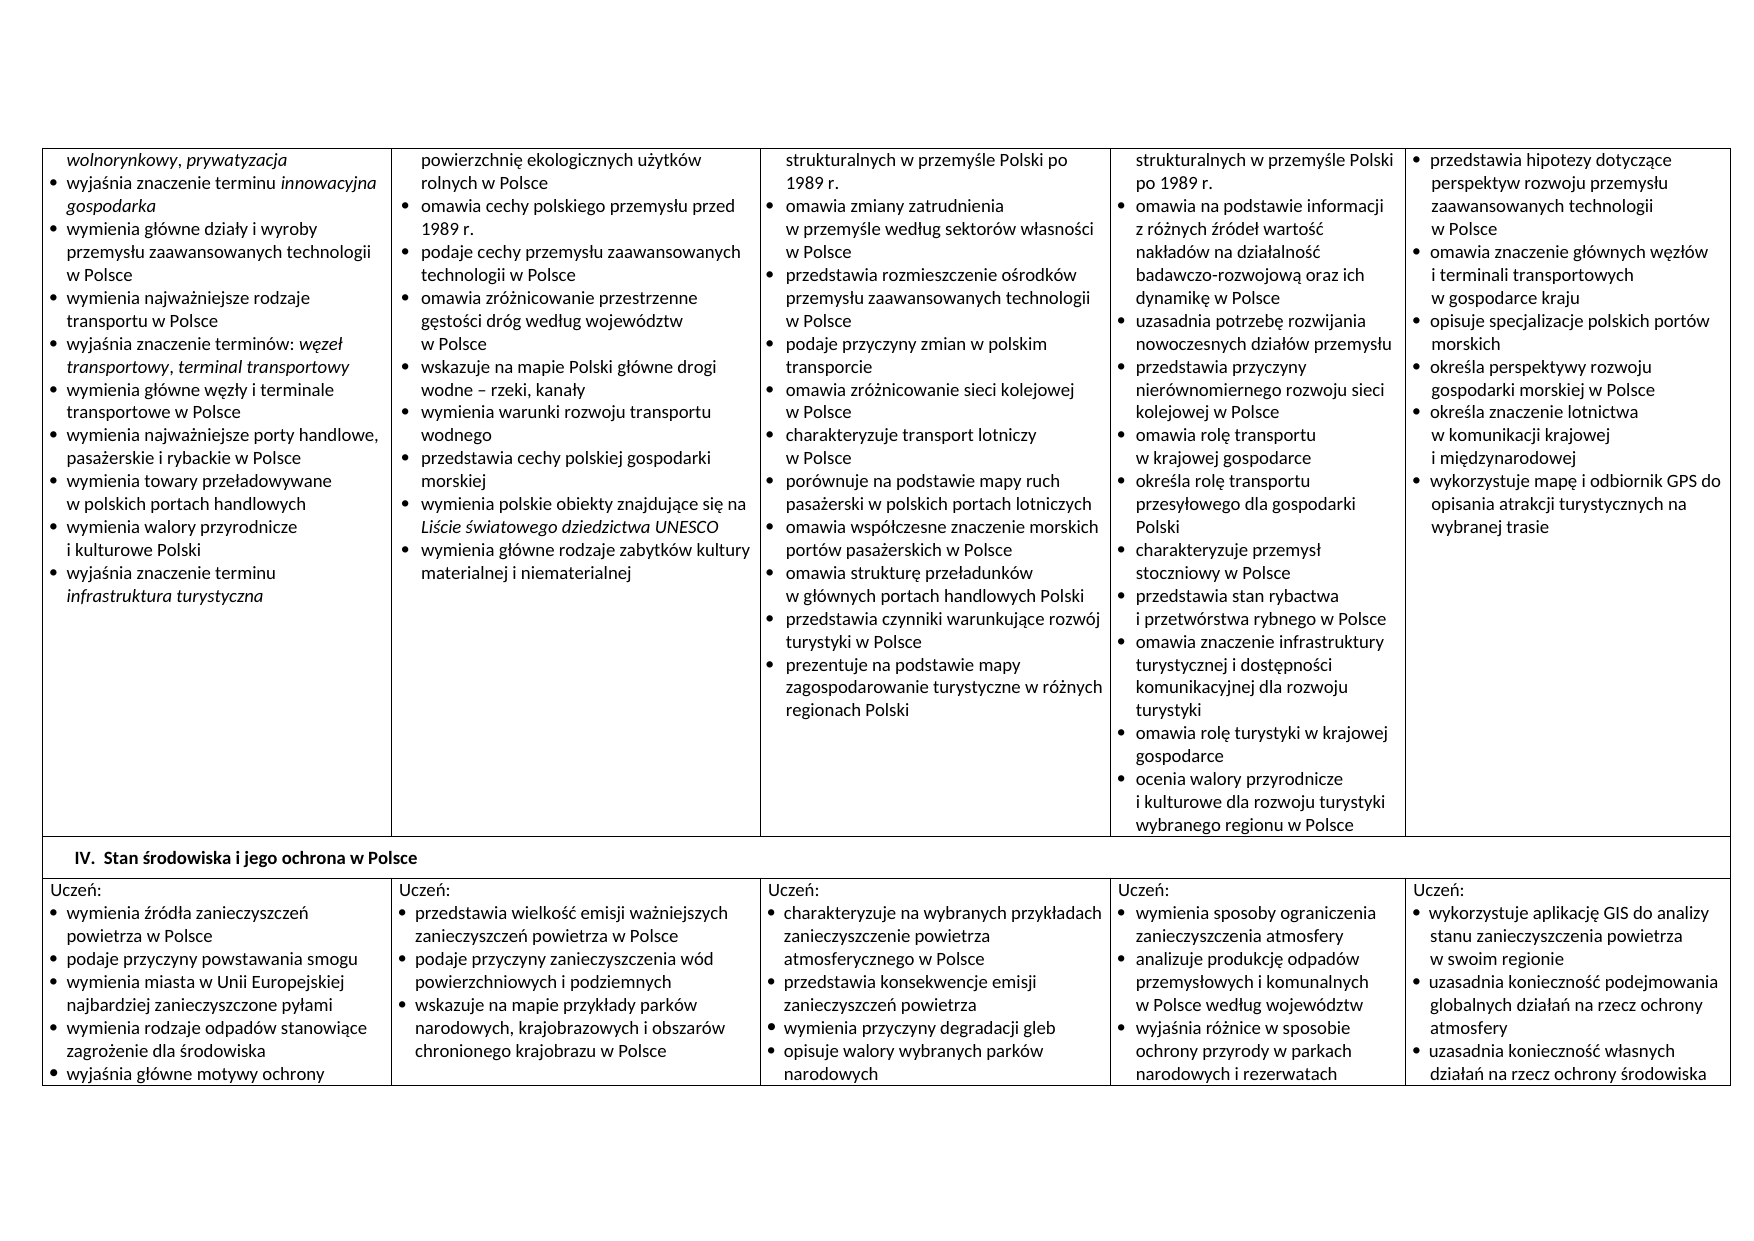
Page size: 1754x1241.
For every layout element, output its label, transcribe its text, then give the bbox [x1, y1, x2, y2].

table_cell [761, 879, 1110, 1085]
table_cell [1111, 149, 1405, 836]
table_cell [43, 149, 391, 836]
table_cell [1111, 879, 1405, 1085]
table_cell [43, 879, 391, 1085]
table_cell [392, 879, 760, 1085]
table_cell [1406, 879, 1730, 1085]
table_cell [1406, 149, 1730, 836]
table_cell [761, 149, 1110, 836]
table_cell Stan środowiska i jego ochrona w Polsce [43, 837, 1730, 877]
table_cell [392, 149, 760, 836]
